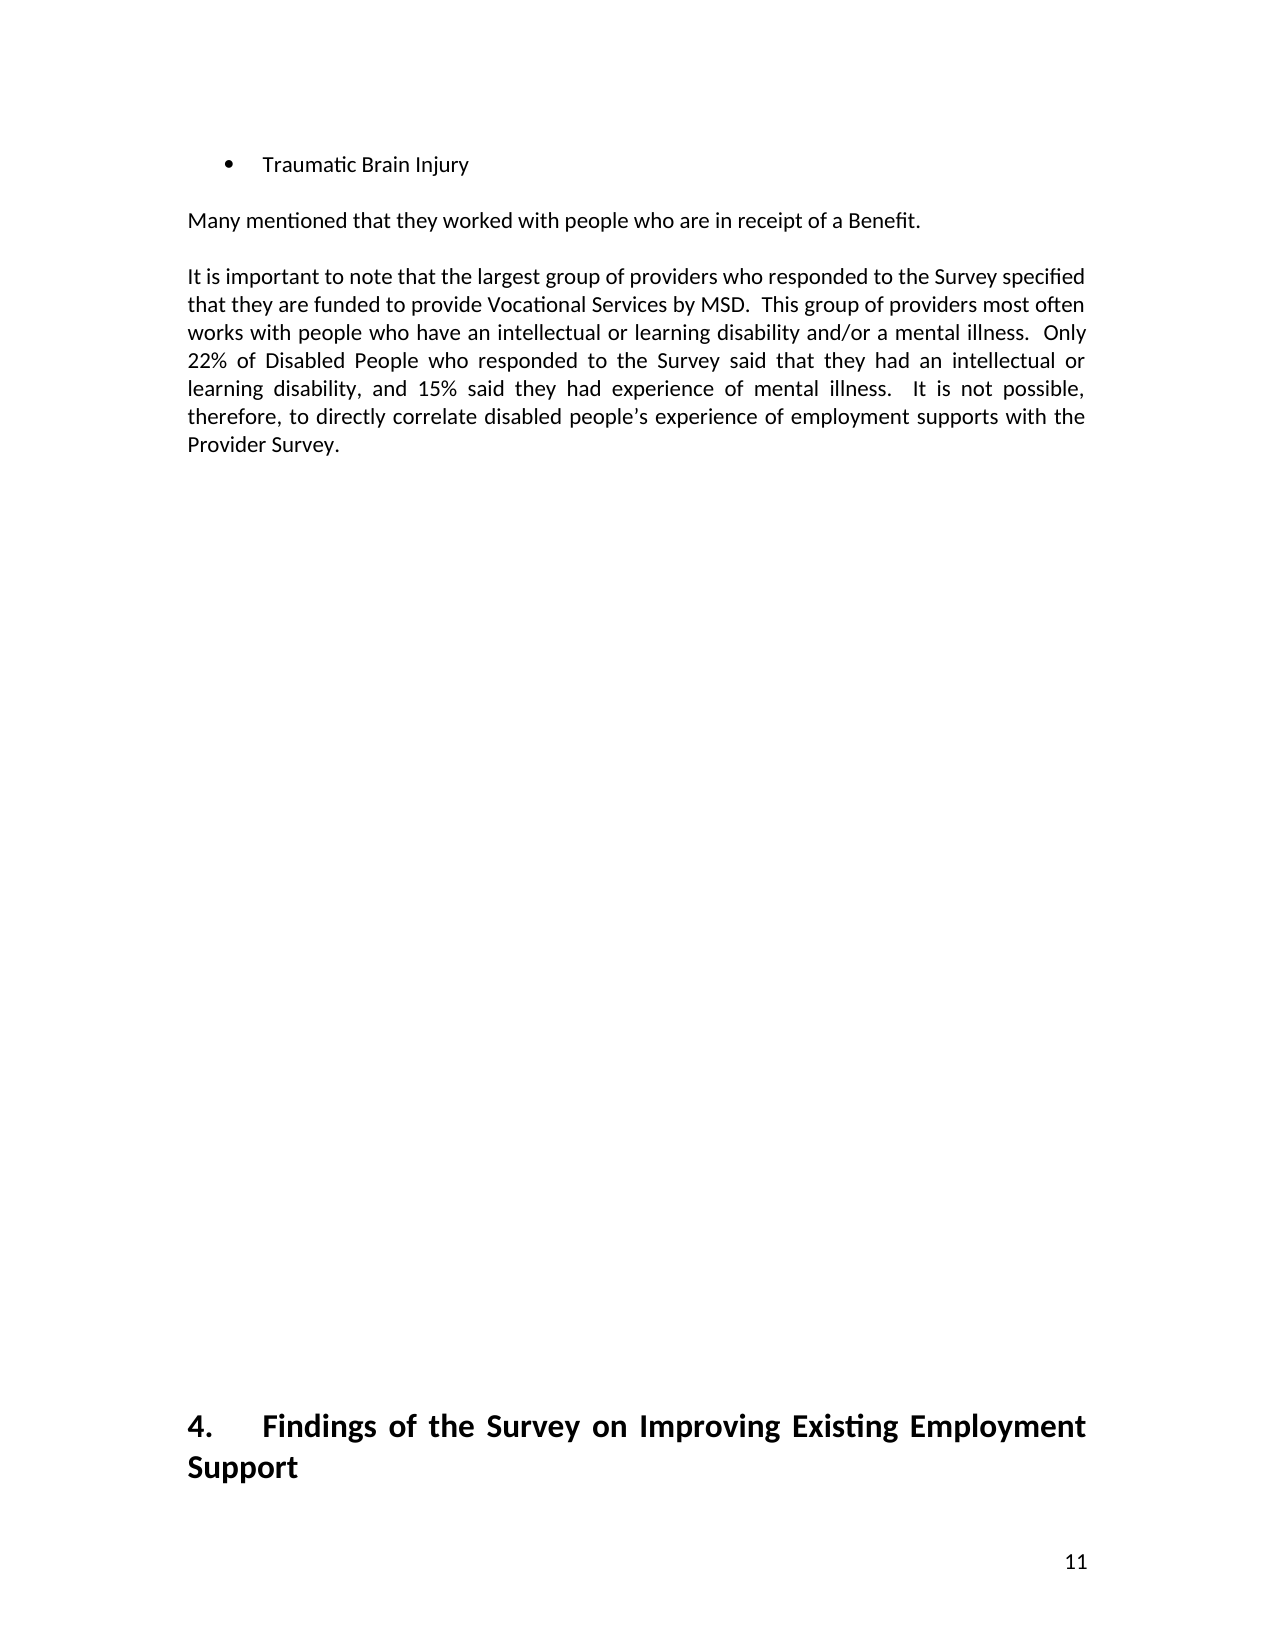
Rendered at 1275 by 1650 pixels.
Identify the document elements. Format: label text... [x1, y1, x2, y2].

list Traumatic Brain Injury [225, 150, 1087, 178]
text 4. Findings of the Survey on Improving Existing Employment Support [187, 1405, 1087, 1487]
text It is important to note that the largest group of providers who responded to the Survey specified that they are funded to provide Vocational Services by MSD. This group of providers most often works with people who have an intellectual or learning disability and/or a mental illness. Only 22% of Disabled People who responded to the Survey said that they had an intellectual or learning disability, and 15% said they had experience of mental illness. It is not possible, therefore, to directly correlate disabled people’s experience of employment supports with the Provider Survey. [187, 262, 1087, 458]
text Many mentioned that they worked with people who are in receipt of a Benefit. [187, 206, 1087, 234]
